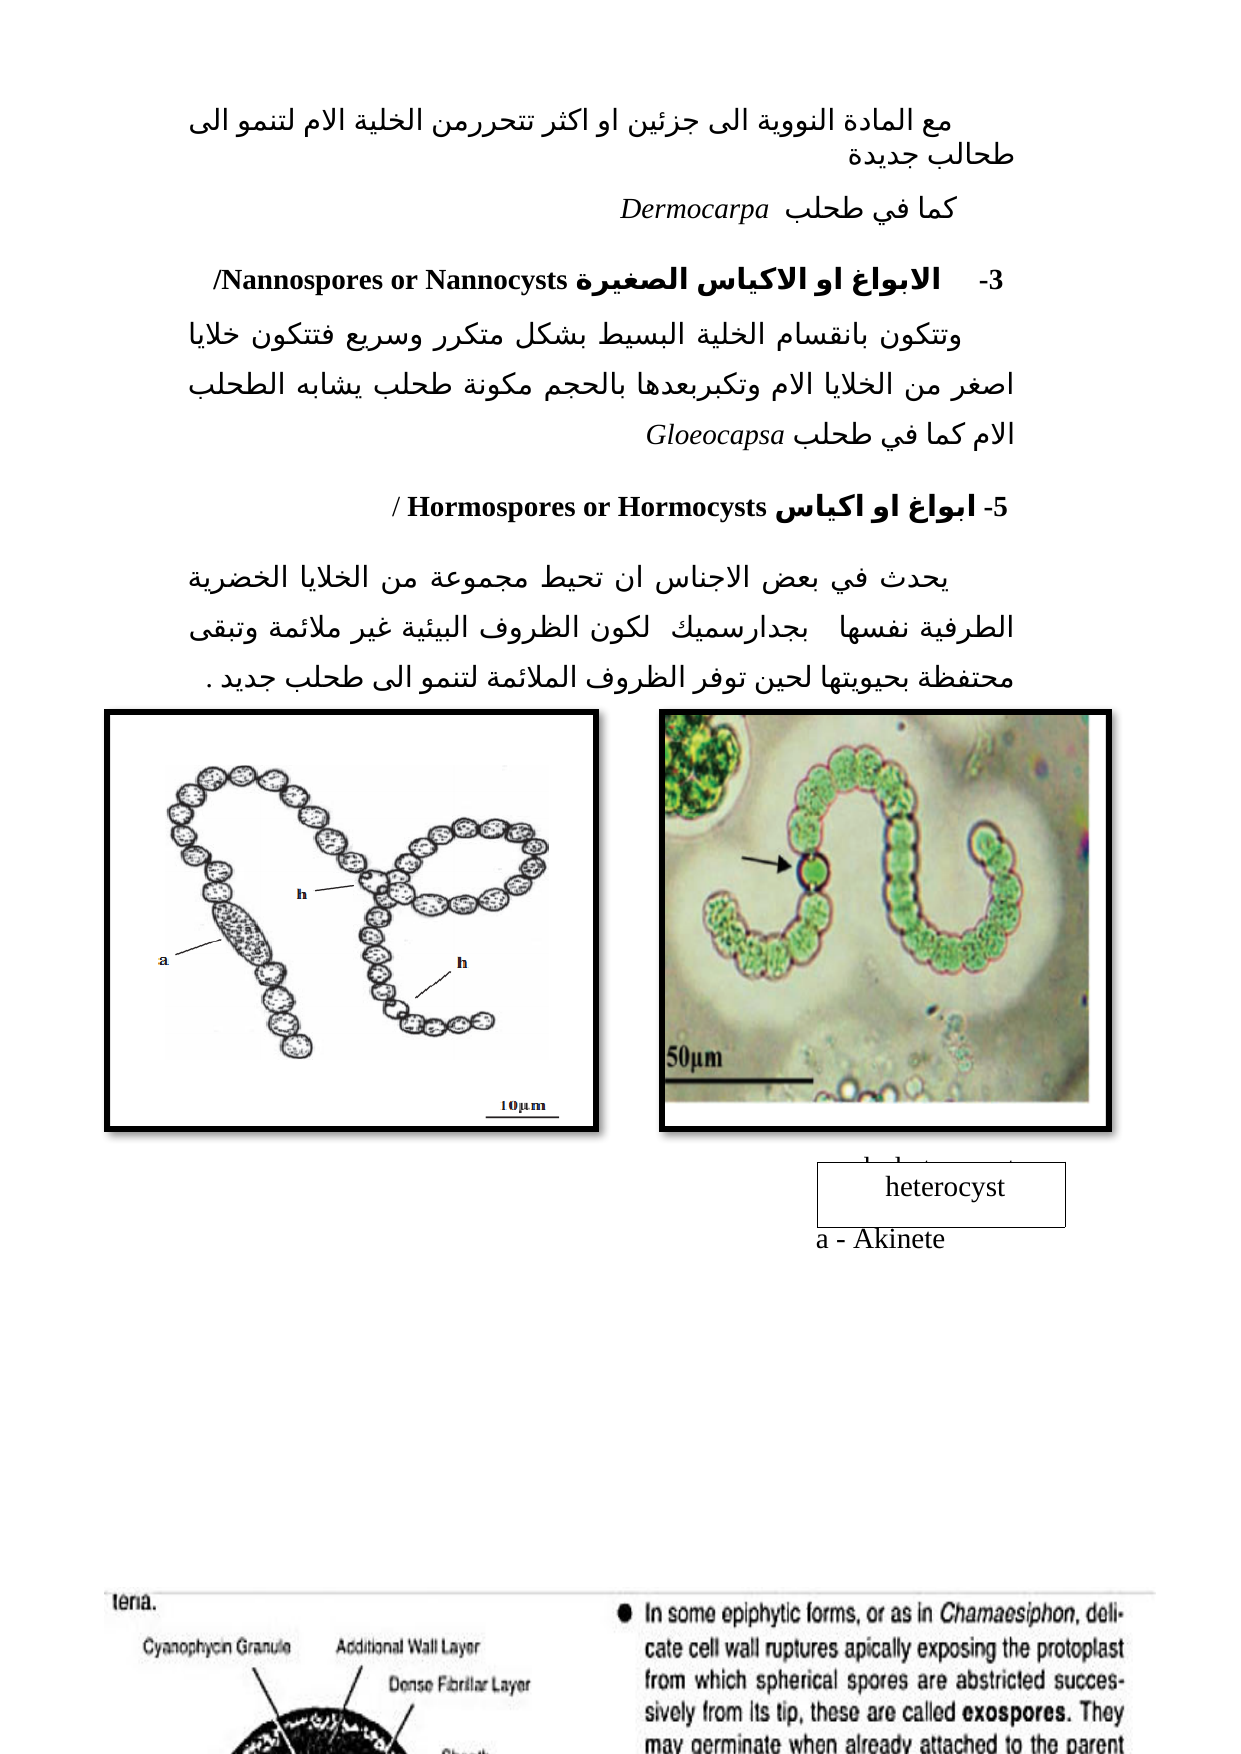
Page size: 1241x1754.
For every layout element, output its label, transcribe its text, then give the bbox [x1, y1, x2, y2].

text كما في طحلب Dermocarpa [187, 191, 1015, 225]
picture [104, 1587, 1156, 1754]
picture [110, 715, 593, 1126]
text يحدث في بعض الاجناس ان تحيط مجموعة من الخلايا الخضرية الطرفية نفسها بجدارسميك لكون الظروف البيئية غير ملائمة وتبقى محتفظة بحيويتها لحين توفر الظروف الملائمة لتنمو الى طحلب جديد . [187, 560, 1015, 694]
text وتتكون بانقسام الخلية البسيط بشكل متكرر وسريع فتتكون خلايا اصغر من الخلايا الام وتكبربعدها بالحجم مكونة طحلب يشابه الطحلب الام كما في طحلب Gloeocapsa [187, 317, 1015, 451]
text 5- ابواغ او اكياس Hormospores or Hormocysts / [187, 489, 1015, 522]
picture [665, 715, 1106, 1126]
text a - Akinete [225, 1221, 1053, 1255]
list الابواغ او الاكياس الصغيرة Nannospores or Nannocysts/ [187, 262, 979, 296]
text مع المادة النووية الى جزئين او اكثر تتحررمن الخلية الام لتنمو الى طحالب جديدة [187, 103, 1015, 171]
text h- heterocyst [187, 1150, 1015, 1184]
